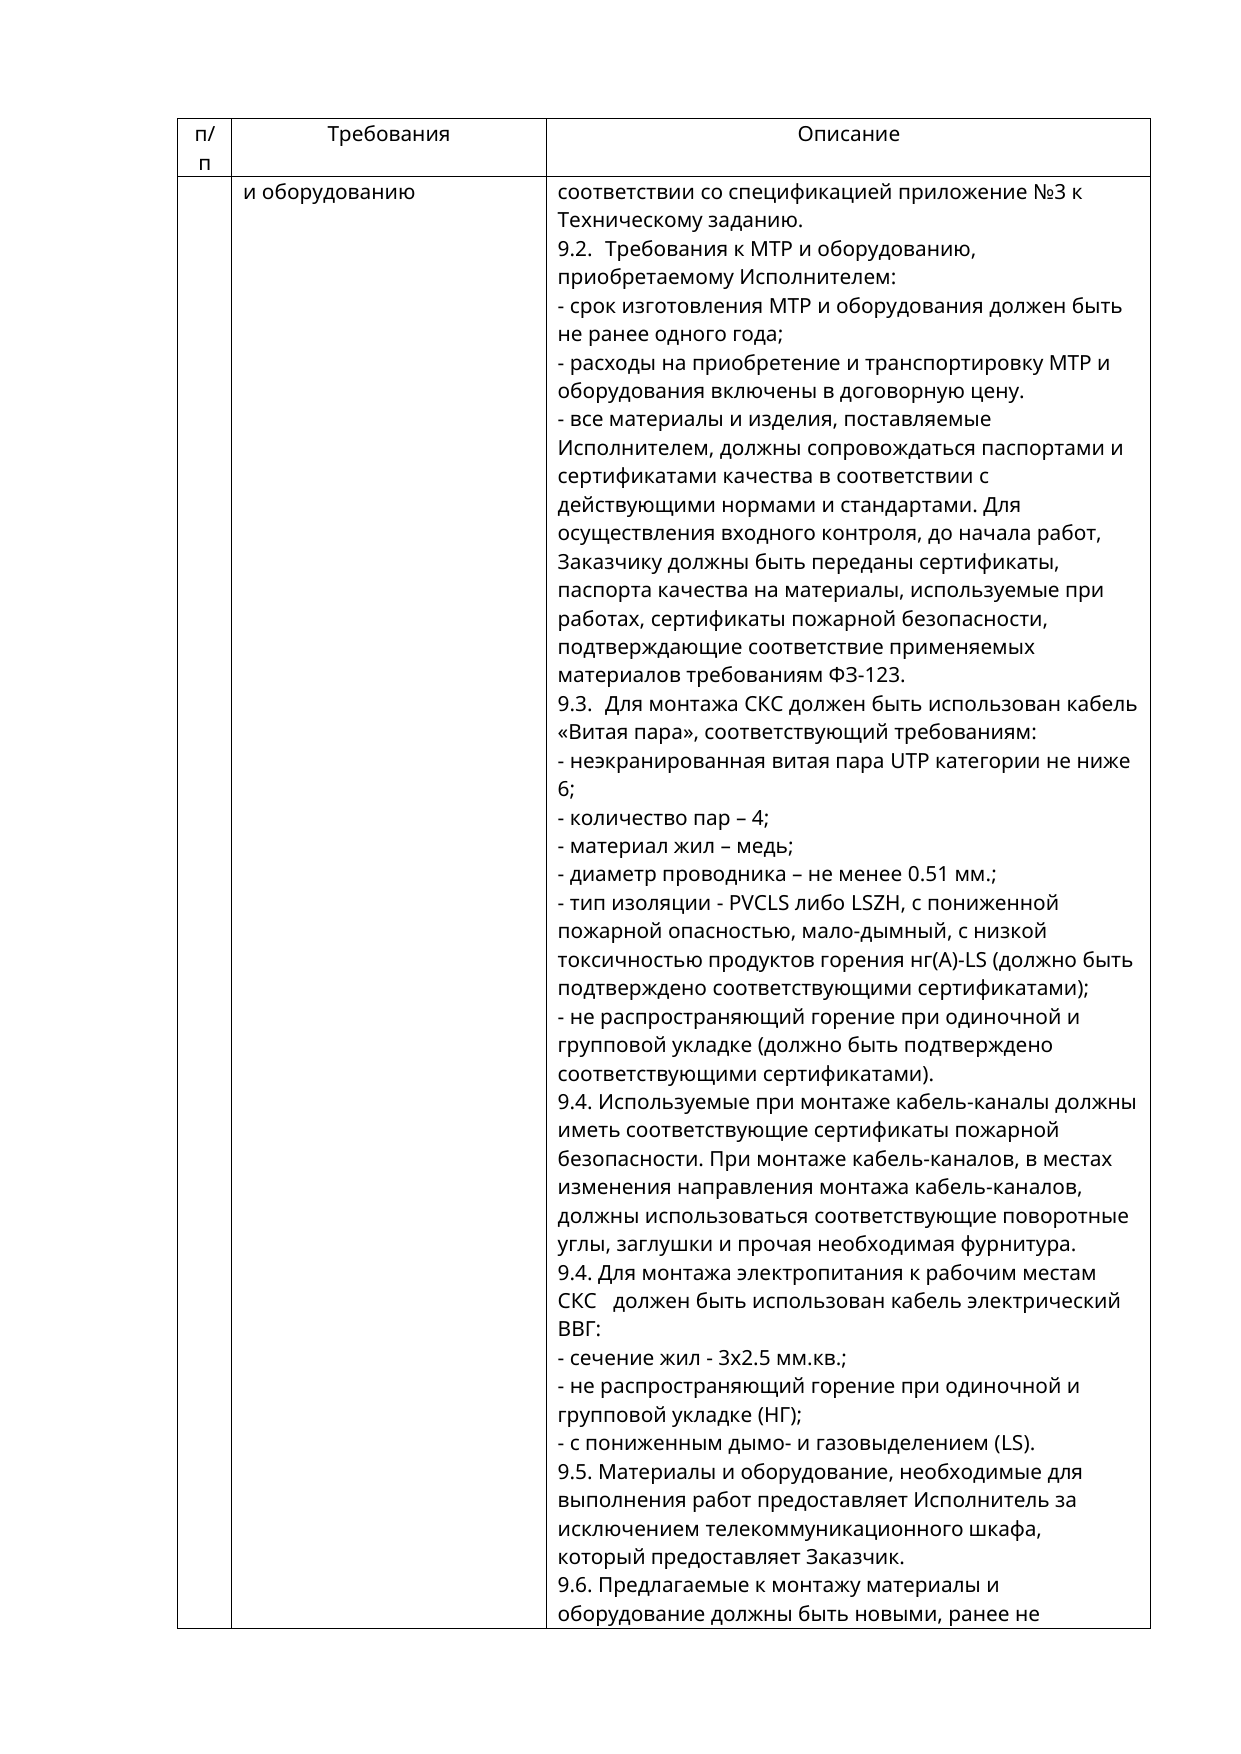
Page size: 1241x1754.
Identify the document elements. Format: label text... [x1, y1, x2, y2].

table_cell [547, 177, 1150, 1627]
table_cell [232, 177, 546, 1627]
table_header п/п [178, 119, 231, 176]
table_header Требования [232, 119, 546, 176]
table_header Описание [547, 119, 1150, 176]
table_cell 9 [178, 177, 231, 1627]
